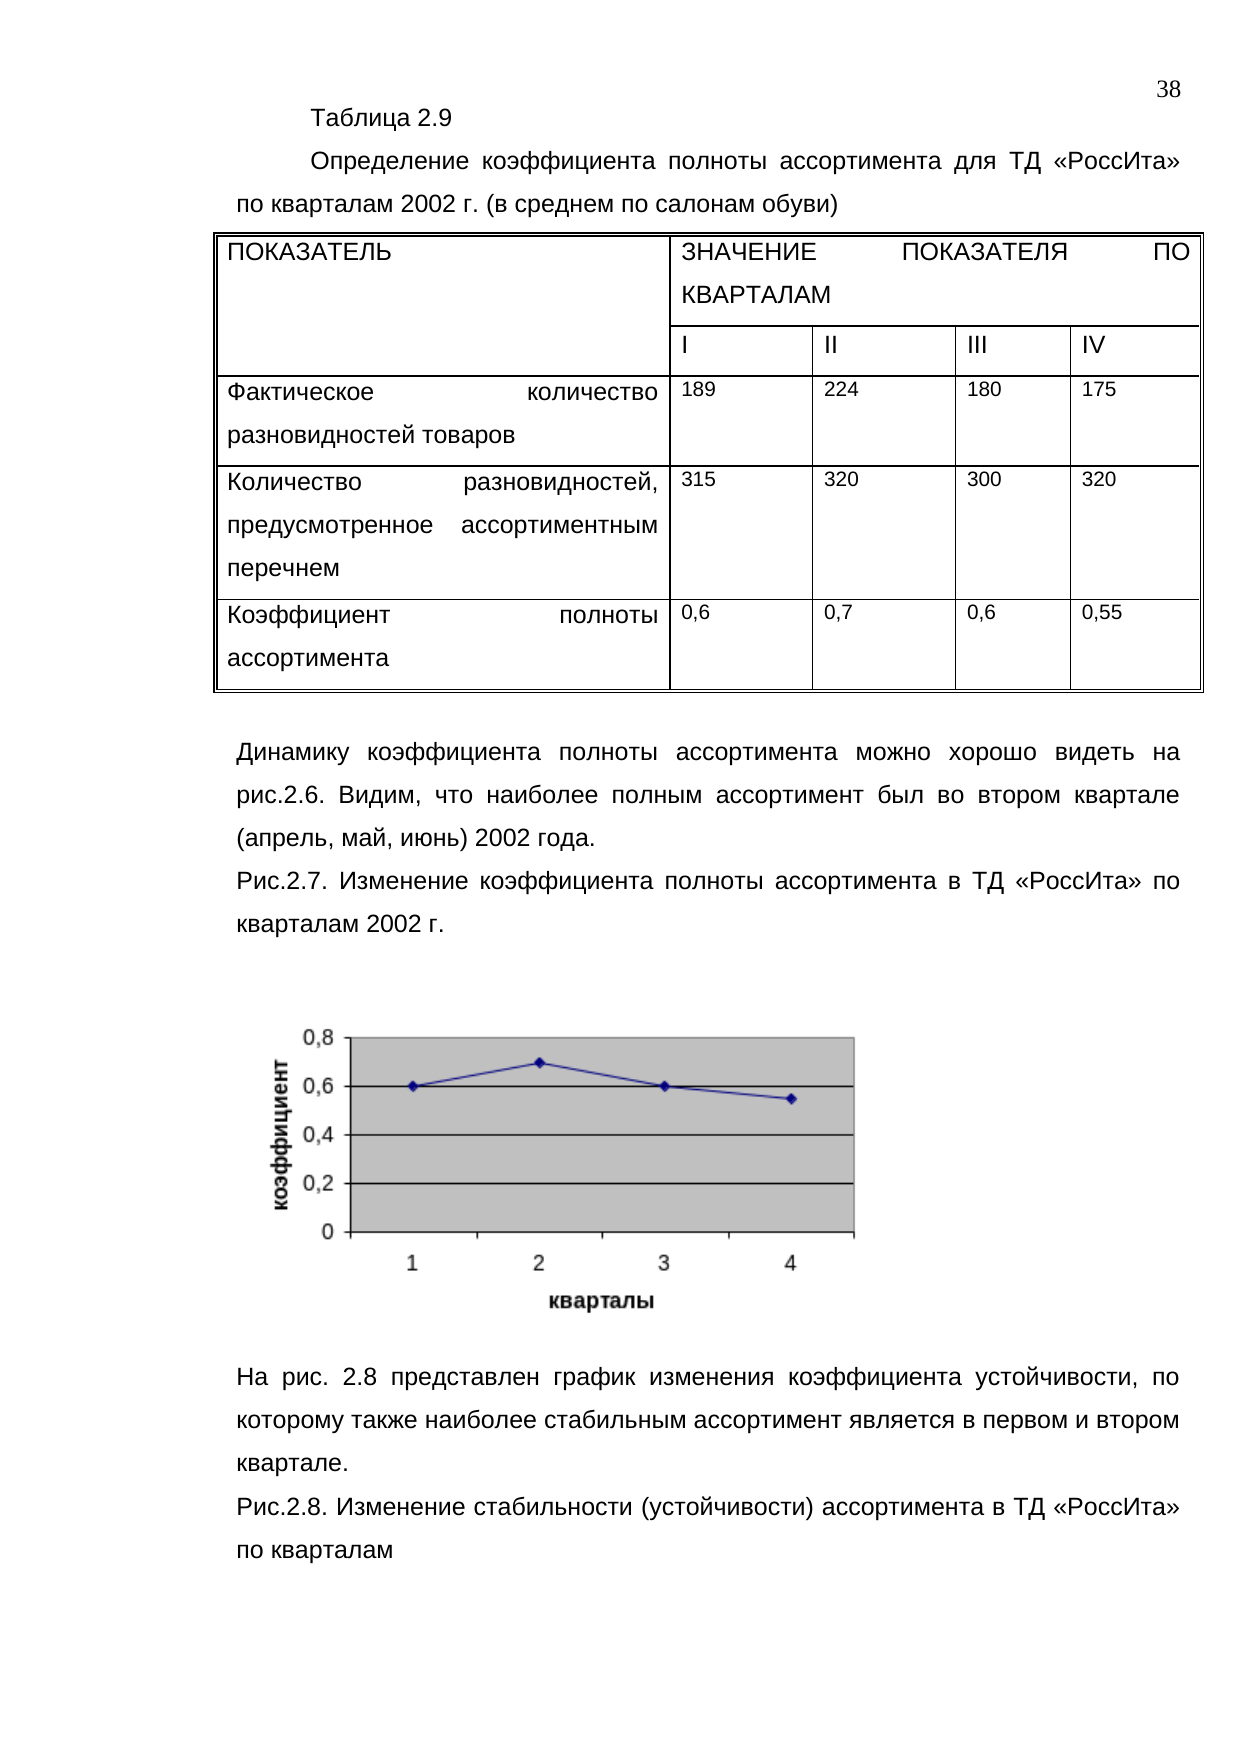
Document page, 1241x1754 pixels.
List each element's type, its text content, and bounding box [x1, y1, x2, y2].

text Рис.2.8. Изменение стабильности (устойчивости) ассортимента в ТД «РоссИта» по кварталам [236, 1491, 1181, 1563]
table_header Показатель [218, 237, 669, 375]
table_cell Фактическое количество разновидностей товаров [218, 377, 669, 465]
table_cell Коэффициент полноты ассортимента [218, 600, 669, 689]
table_cell 320 [1071, 465, 1200, 599]
table_cell I [671, 327, 812, 375]
table_cell 0,55 [1071, 599, 1200, 689]
table_cell 224 [813, 377, 955, 465]
table_cell III [956, 327, 1070, 375]
table_cell 315 [671, 467, 812, 599]
table_cell 0,6 [671, 600, 812, 689]
text Динамику коэффициента полноты ассортимента можно хорошо видеть на рис.2.6. Видим, что наиболее полным ассортимент был во втором квартале (апрель, май, июнь) 2002 года. [236, 737, 1181, 852]
text Рис.2.7. Изменение коэффициента полноты ассортимента в ТД «РоссИта» по кварталам . [236, 866, 1181, 938]
table_cell 175 [1071, 375, 1200, 465]
table_cell 189 [671, 377, 812, 465]
table_cell 320 [813, 467, 955, 599]
table_cell 180 [956, 377, 1070, 465]
text На рис. 2.8 представлен график изменения коэффициента устойчивости, по которому также наиболее стабильным ассортимент является в первом и втором квартале. [236, 1362, 1181, 1477]
table_cell 0,6 [956, 600, 1070, 689]
text Таблица 2.9 [236, 103, 1181, 131]
table_cell 0,7 [813, 600, 955, 689]
text Определение коэффициента полноты ассортимента для ТД «РоссИта» по кварталам . (в среднем по салонам обуви) [236, 146, 1181, 218]
table_cell Количество разновидностей, предусмотренное ассортиментным перечнем [218, 467, 669, 599]
table_header Значение показателя по кварталам [671, 237, 1200, 325]
table_cell IV [1071, 325, 1200, 375]
table_cell II [813, 327, 955, 375]
table_cell 300 [956, 467, 1070, 599]
